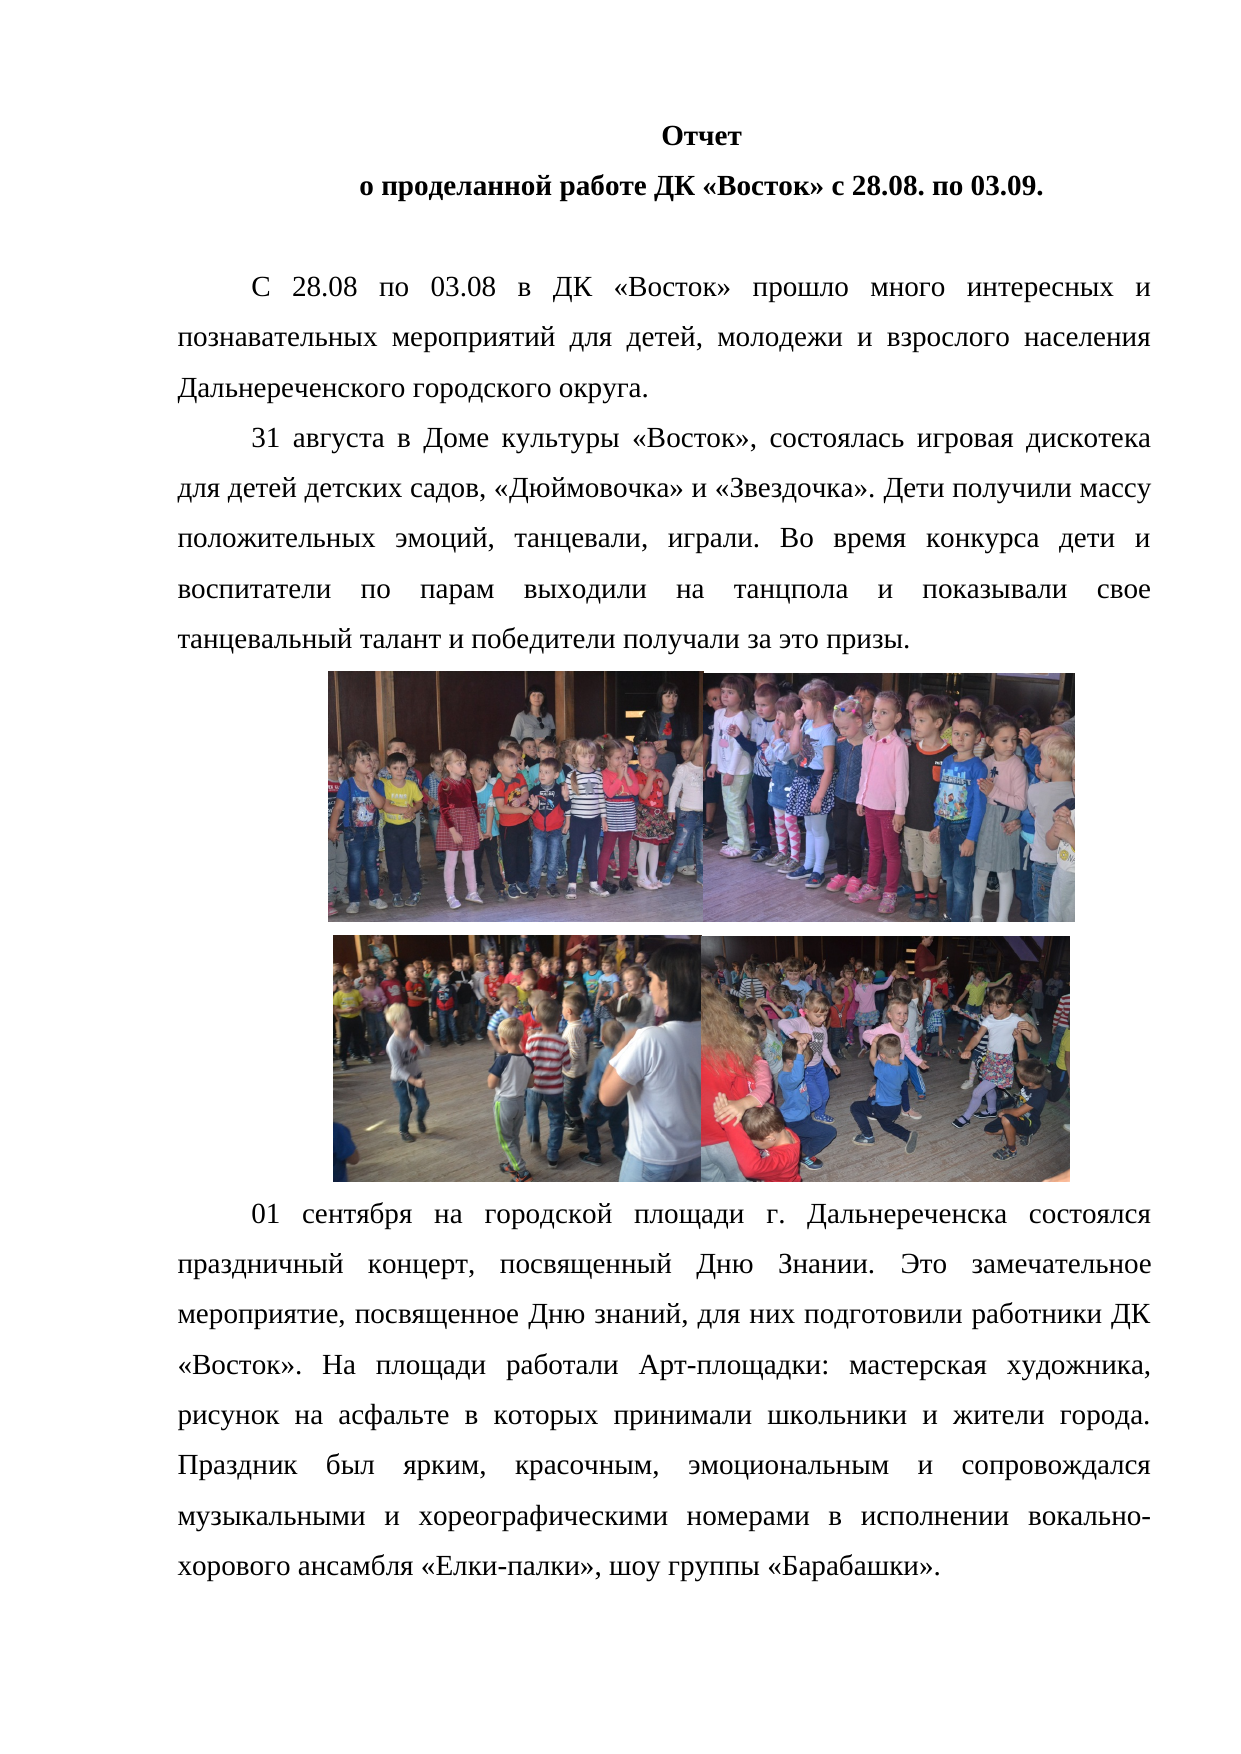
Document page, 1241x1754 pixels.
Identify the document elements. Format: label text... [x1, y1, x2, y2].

text Отчет [177, 118, 1152, 152]
text 31 августа в Доме культуры «Восток», состоялась игровая дискотека для детей детских садов, «Дюймовочка» и «Звездочка». Дети получили массу положительных эмоций, танцевали, играли. Во время конкурса дети и воспитатели по парам выходили на танцпола и показывали свое танцевальный талант и победители получали за это призы. [177, 420, 1152, 655]
picture [328, 671, 1075, 922]
picture [333, 935, 1070, 1182]
text 01 сентября на городской площади г. Дальнереченска состоялся праздничный концерт, посвященный Дню Знании. Это замечательное мероприятие, посвященное Дню знаний, для них подготовили работники ДК «Восток». На площади работали Арт-площадки: мастерская художника, рисунок на асфальте в которых принимали школьники и жители города. Праздник был ярким, красочным, эмоциональным и сопровождался музыкальными и хореографическими номерами в исполнении вокально-хорового ансамбля «Елки-палки», шоу группы «Барабашки». [177, 1196, 1152, 1582]
text С 28.08 по 03.08 в ДК «Восток» прошло много интересных и познавательных мероприятий для детей, молодежи и взрослого населения Дальнереченского городского округа. [177, 269, 1152, 403]
text о проделанной работе ДК «Восток» с 28.08. по 03.09. [177, 168, 1152, 202]
